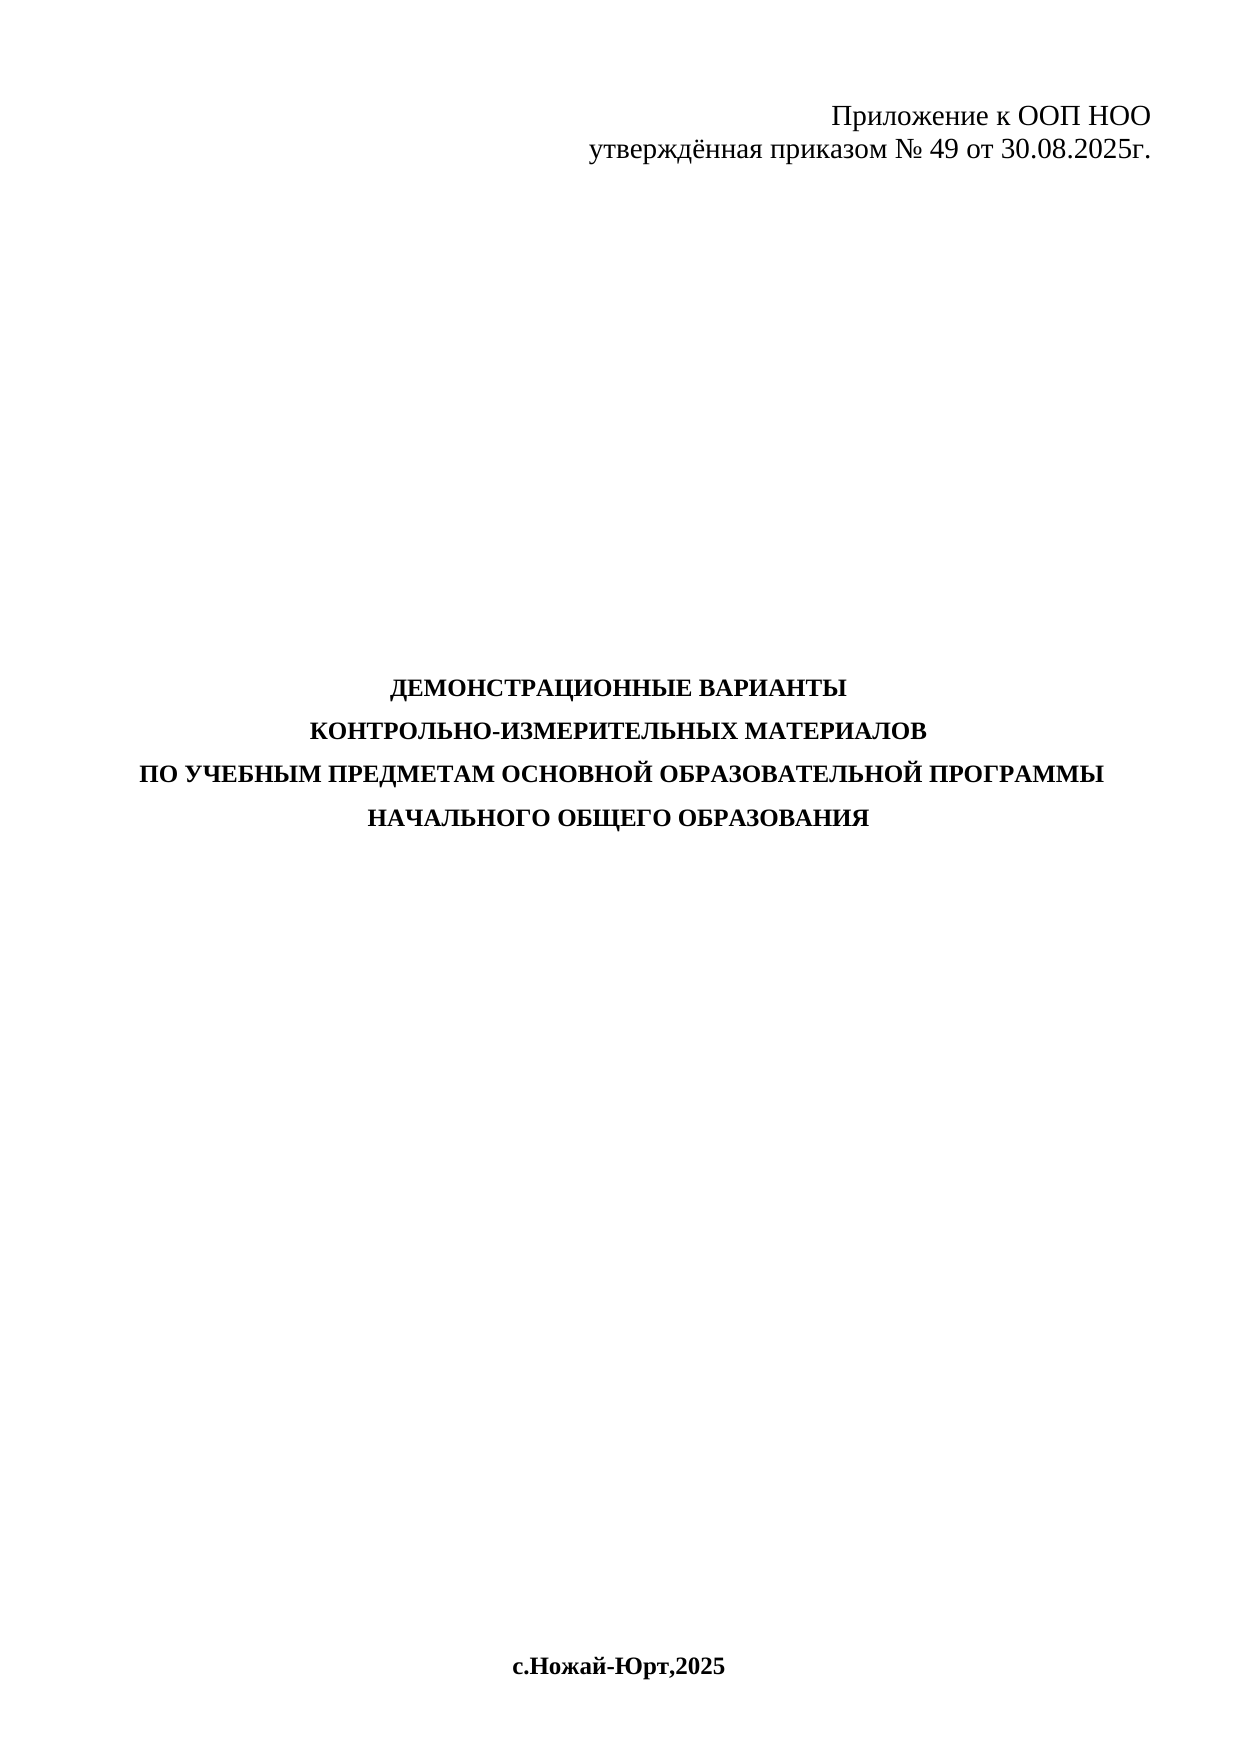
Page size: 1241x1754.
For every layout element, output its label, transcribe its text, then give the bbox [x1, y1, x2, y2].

text с.Ножай-Юрт,2025 [41, 1651, 1196, 1679]
text ПО УЧЕБНЫМ ПРЕДМЕТАМ ОСНОВНОЙ ОБРАЗОВАТЕЛЬНОЙ ПРОГРАММЫ НАЧАЛЬНОГО ОБЩЕГО ОБРАЗОВАНИЯ [81, 759, 1156, 831]
text ДЕМОНСТРАЦИОННЫЕ ВАРИАНТЫ [81, 673, 1156, 702]
text утверждённая приказом № 49 от 30.08.2025г. [41, 131, 1151, 165]
text Приложение к ООП НОО [41, 98, 1151, 131]
text КОНТРОЛЬНО-ИЗМЕРИТЕЛЬНЫХ МАТЕРИАЛОВ [81, 716, 1156, 745]
